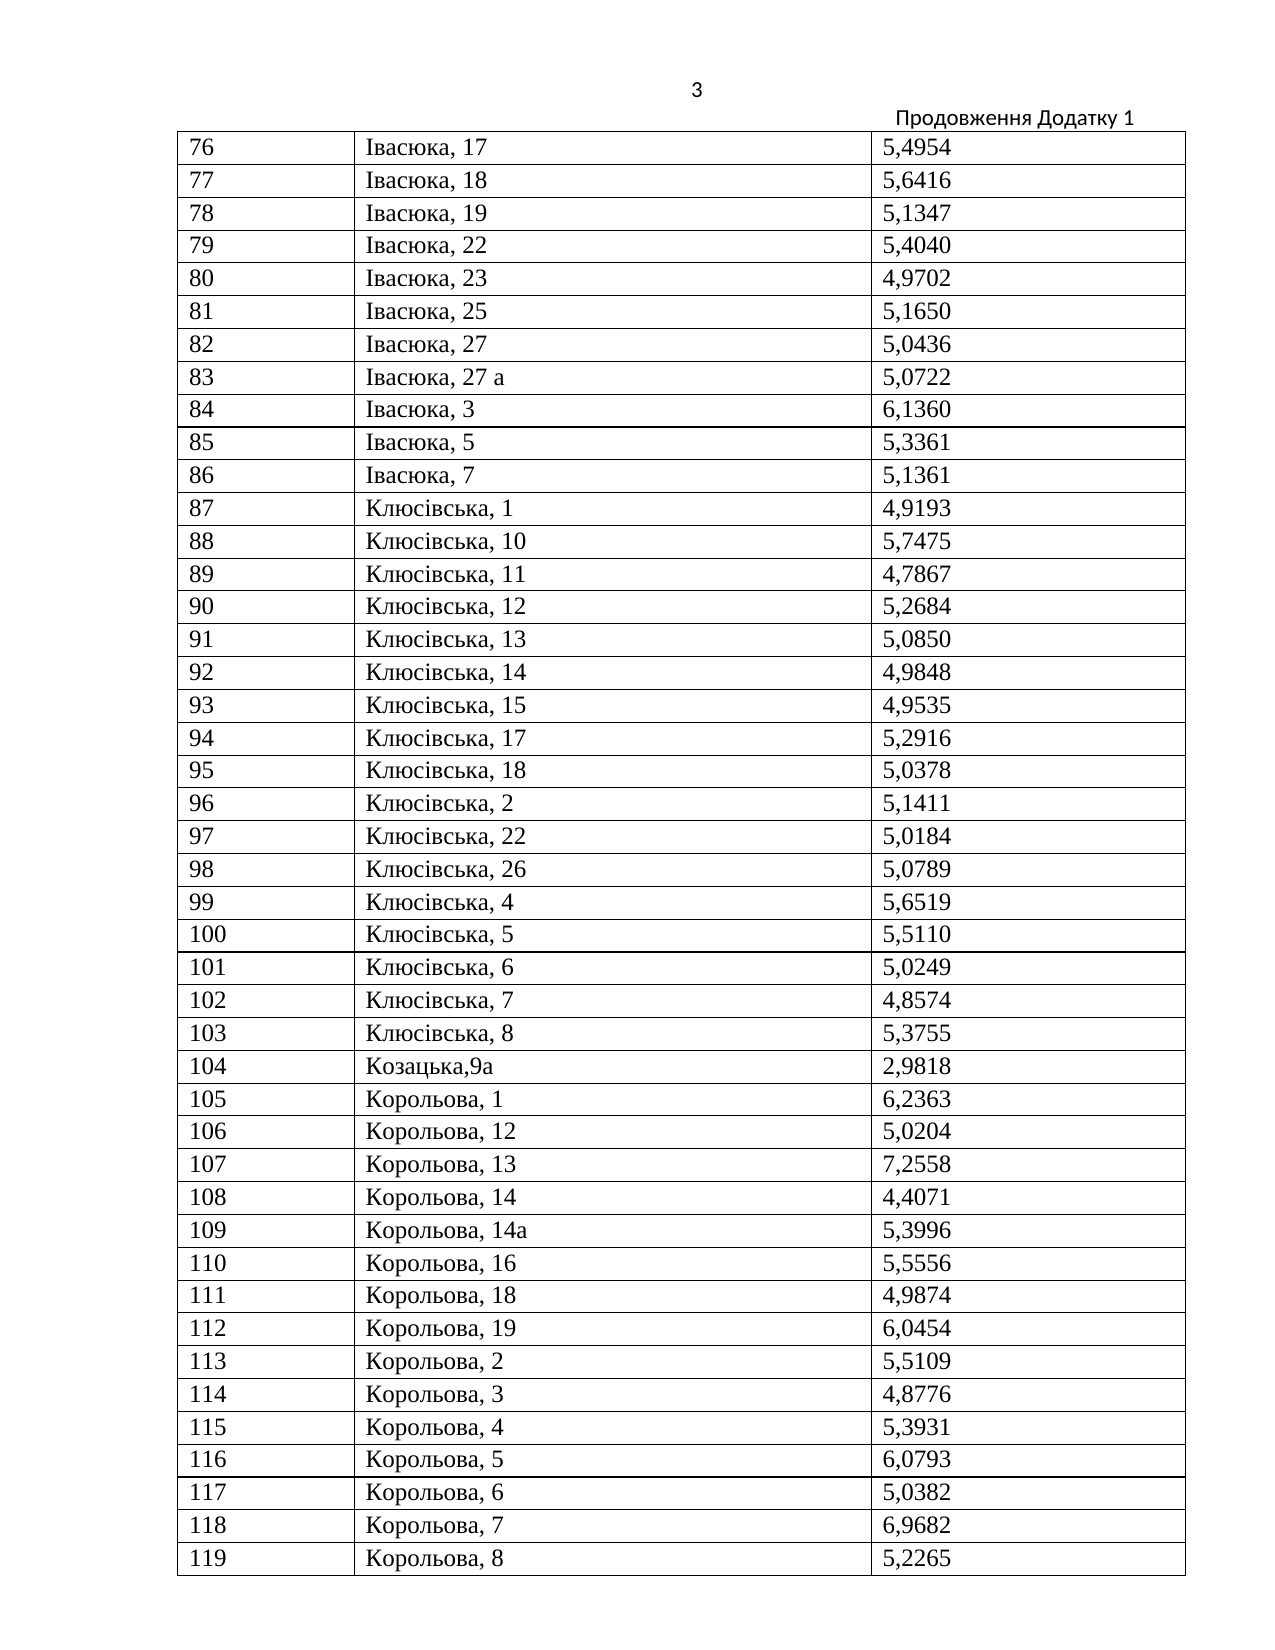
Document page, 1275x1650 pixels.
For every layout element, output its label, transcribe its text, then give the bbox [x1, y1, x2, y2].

table_cell Івасюка, 3 [355, 395, 871, 426]
table_cell Клюсівська, 12 [355, 591, 871, 623]
table_cell 5,0789 [872, 854, 1185, 886]
table_cell 78 [178, 198, 354, 229]
table_cell 5,0378 [872, 756, 1185, 787]
table_cell 6,2363 [872, 1084, 1185, 1115]
table_cell 7,2558 [872, 1149, 1185, 1181]
table_cell 81 [178, 296, 354, 328]
table_cell 76 [178, 132, 354, 164]
table_cell Клюсівська, 7 [355, 985, 871, 1017]
table_cell Корольова, 6 [355, 1478, 871, 1509]
table_cell 116 [178, 1445, 354, 1476]
table_cell 98 [178, 854, 354, 886]
table_cell Клюсівська, 26 [355, 854, 871, 886]
table_cell 5,3931 [872, 1412, 1185, 1443]
table_cell Клюсівська, 10 [355, 526, 871, 558]
table_cell 5,1361 [872, 460, 1185, 492]
table_cell 5,2265 [872, 1543, 1185, 1575]
table_cell 102 [178, 985, 354, 1017]
table_cell 95 [178, 756, 354, 787]
table_cell Клюсівська, 17 [355, 723, 871, 754]
table_cell 118 [178, 1510, 354, 1542]
table_cell 91 [178, 624, 354, 656]
table_cell 85 [178, 428, 354, 459]
table_cell 114 [178, 1379, 354, 1411]
table_cell Клюсівська, 11 [355, 559, 871, 590]
table_cell 5,1347 [872, 198, 1185, 229]
table_cell 108 [178, 1182, 354, 1214]
table_cell 89 [178, 559, 354, 590]
table_cell Івасюка, 18 [355, 165, 871, 197]
table_cell Івасюка, 27 а [355, 362, 871, 393]
table_cell Корольова, 1 [355, 1084, 871, 1115]
table_cell 117 [178, 1478, 354, 1509]
table_cell Клюсівська, 15 [355, 690, 871, 722]
table_cell 5,3755 [872, 1018, 1185, 1050]
table_cell 113 [178, 1346, 354, 1378]
table_cell Корольова, 14а [355, 1215, 871, 1247]
table_cell 4,7867 [872, 559, 1185, 590]
table_cell 4,8574 [872, 985, 1185, 1017]
table_cell 5,5109 [872, 1346, 1185, 1378]
table_cell Корольова, 5 [355, 1445, 871, 1476]
table_cell Івасюка, 27 [355, 329, 871, 361]
table_cell 5,3996 [872, 1215, 1185, 1247]
table_cell Клюсівська, 1 [355, 493, 871, 525]
table_cell 5,6416 [872, 165, 1185, 197]
table_cell 80 [178, 263, 354, 295]
table_cell Івасюка, 23 [355, 263, 871, 295]
table_cell 5,2916 [872, 723, 1185, 754]
table_cell Клюсівська, 5 [355, 920, 871, 951]
table_cell 100 [178, 920, 354, 951]
table_cell 5,0850 [872, 624, 1185, 656]
table_cell Корольова, 14 [355, 1182, 871, 1214]
table_cell 87 [178, 493, 354, 525]
table_cell 104 [178, 1051, 354, 1083]
table_cell 90 [178, 591, 354, 623]
table_cell 88 [178, 526, 354, 558]
table_cell Клюсівська, 18 [355, 756, 871, 787]
table_cell 111 [178, 1281, 354, 1312]
table_cell 110 [178, 1248, 354, 1279]
table_cell 5,1650 [872, 296, 1185, 328]
table_cell 97 [178, 821, 354, 853]
table_cell 115 [178, 1412, 354, 1443]
table_cell 4,9702 [872, 263, 1185, 295]
table_cell Корольова, 3 [355, 1379, 871, 1411]
table_cell 105 [178, 1084, 354, 1115]
table_cell 5,5110 [872, 920, 1185, 951]
table_cell Корольова, 19 [355, 1313, 871, 1345]
table_cell Клюсівська, 14 [355, 657, 871, 689]
table_cell Корольова, 4 [355, 1412, 871, 1443]
table_cell 99 [178, 887, 354, 918]
table_cell 6,0793 [872, 1445, 1185, 1476]
table_cell Корольова, 8 [355, 1543, 871, 1575]
table_cell Івасюка, 19 [355, 198, 871, 229]
table_cell 94 [178, 723, 354, 754]
table_cell 5,0204 [872, 1116, 1185, 1148]
table_cell 109 [178, 1215, 354, 1247]
table_cell 93 [178, 690, 354, 722]
table_cell Івасюка, 22 [355, 231, 871, 262]
table_cell Корольова, 18 [355, 1281, 871, 1312]
table_cell 106 [178, 1116, 354, 1148]
table_cell 5,0249 [872, 953, 1185, 984]
table_cell Клюсівська, 4 [355, 887, 871, 918]
table_cell 79 [178, 231, 354, 262]
table_cell Івасюка, 17 [355, 132, 871, 164]
table_cell 96 [178, 788, 354, 820]
table_cell 77 [178, 165, 354, 197]
table_cell 83 [178, 362, 354, 393]
table_cell 107 [178, 1149, 354, 1181]
table_cell 4,9874 [872, 1281, 1185, 1312]
table_cell Клюсівська, 22 [355, 821, 871, 853]
table_cell 6,1360 [872, 395, 1185, 426]
table_cell 86 [178, 460, 354, 492]
table_cell Івасюка, 7 [355, 460, 871, 492]
table_cell 5,0722 [872, 362, 1185, 393]
table_cell 5,4040 [872, 231, 1185, 262]
table_cell 4,9193 [872, 493, 1185, 525]
table_cell 5,7475 [872, 526, 1185, 558]
table_cell 92 [178, 657, 354, 689]
table_cell 101 [178, 953, 354, 984]
table_cell 5,4954 [872, 132, 1185, 164]
table_cell 5,3361 [872, 428, 1185, 459]
table_cell 5,1411 [872, 788, 1185, 820]
table_cell Івасюка, 5 [355, 428, 871, 459]
table_cell 5,6519 [872, 887, 1185, 918]
table_cell Корольова, 2 [355, 1346, 871, 1378]
table_cell Корольова, 16 [355, 1248, 871, 1279]
table_cell Клюсівська, 2 [355, 788, 871, 820]
table_cell 6,9682 [872, 1510, 1185, 1542]
table_cell Корольова, 12 [355, 1116, 871, 1148]
table_cell 2,9818 [872, 1051, 1185, 1083]
table_cell 84 [178, 395, 354, 426]
table_cell 4,9848 [872, 657, 1185, 689]
table_cell Клюсівська, 13 [355, 624, 871, 656]
table_cell 82 [178, 329, 354, 361]
table_cell 4,9535 [872, 690, 1185, 722]
table_cell 4,4071 [872, 1182, 1185, 1214]
table_cell 5,0436 [872, 329, 1185, 361]
table_cell Корольова, 7 [355, 1510, 871, 1542]
table_cell 5,2684 [872, 591, 1185, 623]
table_cell 5,5556 [872, 1248, 1185, 1279]
table_cell Клюсівська, 6 [355, 953, 871, 984]
table_cell 5,0184 [872, 821, 1185, 853]
table_cell Козацька,9а [355, 1051, 871, 1083]
table_cell 5,0382 [872, 1478, 1185, 1509]
table_cell 112 [178, 1313, 354, 1345]
table_cell 103 [178, 1018, 354, 1050]
table_cell 6,0454 [872, 1313, 1185, 1345]
table_cell Корольова, 13 [355, 1149, 871, 1181]
table_cell 4,8776 [872, 1379, 1185, 1411]
table_cell Клюсівська, 8 [355, 1018, 871, 1050]
table_cell Івасюка, 25 [355, 296, 871, 328]
table_cell 119 [178, 1543, 354, 1575]
